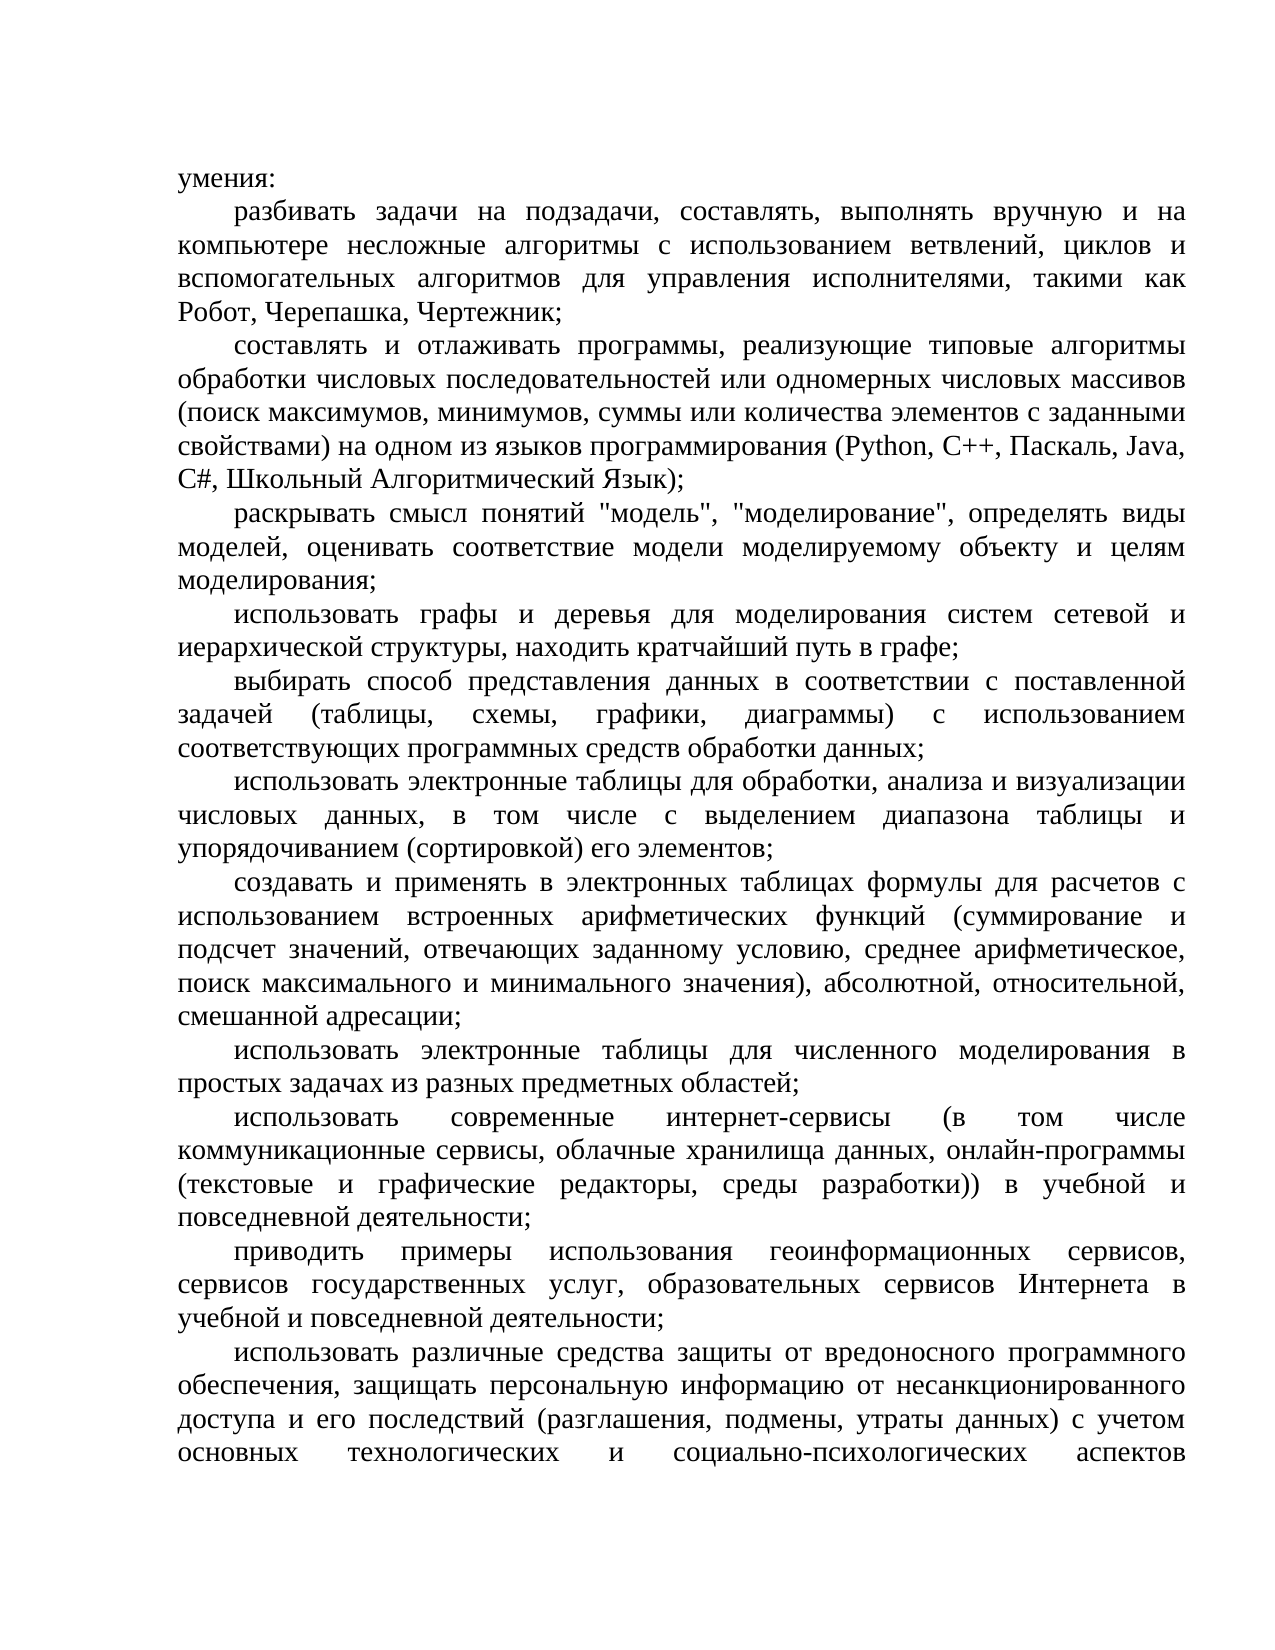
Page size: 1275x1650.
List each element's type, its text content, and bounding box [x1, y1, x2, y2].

text создавать и применять в электронных таблицах формулы для расчетов с использованием встроенных арифметических функций (суммирование и подсчет значений, отвечающих заданному условию, среднее арифметическое, поиск максимального и минимального значения), абсолютной, относительной, смешанной адресации; [177, 864, 1186, 1032]
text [177, 1334, 1186, 1468]
text приводить примеры использования геоинформационных сервисов, сервисов государственных услуг, образовательных сервисов Интернета в учебной и повседневной деятельности; [177, 1233, 1186, 1334]
text использовать современные интернет-сервисы (в том числе коммуникационные сервисы, облачные хранилища данных, онлайн-программы (текстовые и графические редакторы, среды разработки)) в учебной и повседневной деятельности; [177, 1099, 1186, 1233]
text составлять и отлаживать программы, реализующие типовые алгоритмы обработки числовых последовательностей или одномерных числовых массивов (поиск максимумов, минимумов, суммы или количества элементов с заданными свойствами) на одном из языков программирования (Python, C++, Паскаль, Java, C#, Школьный Алгоритмический Язык); [177, 327, 1186, 495]
text использовать графы и деревья для моделирования систем сетевой и иерархической структуры, находить кратчайший путь в графе; [177, 596, 1186, 663]
text использовать электронные таблицы для обработки, анализа и визуализации числовых данных, в том числе с выделением диапазона таблицы и упорядочиванием (сортировкой) его элементов; [177, 763, 1186, 864]
text раскрывать смысл понятий "модель", "моделирование", определять виды моделей, оценивать соответствие модели моделируемому объекту и целям моделирования; [177, 495, 1186, 596]
text выбирать способ представления данных в соответствии с поставленной задачей (таблицы, схемы, графики, диаграммы) с использованием соответствующих программных средств обработки данных; [177, 663, 1186, 763]
text использовать электронные таблицы для численного моделирования в простых задачах из разных предметных областей; [177, 1032, 1186, 1099]
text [177, 160, 1186, 193]
text разбивать задачи на подзадачи, составлять, выполнять вручную и на компьютере несложные алгоритмы с использованием ветвлений, циклов и вспомогательных алгоритмов для управления исполнителями, такими как Робот, Черепашка, Чертежник; [177, 193, 1186, 327]
